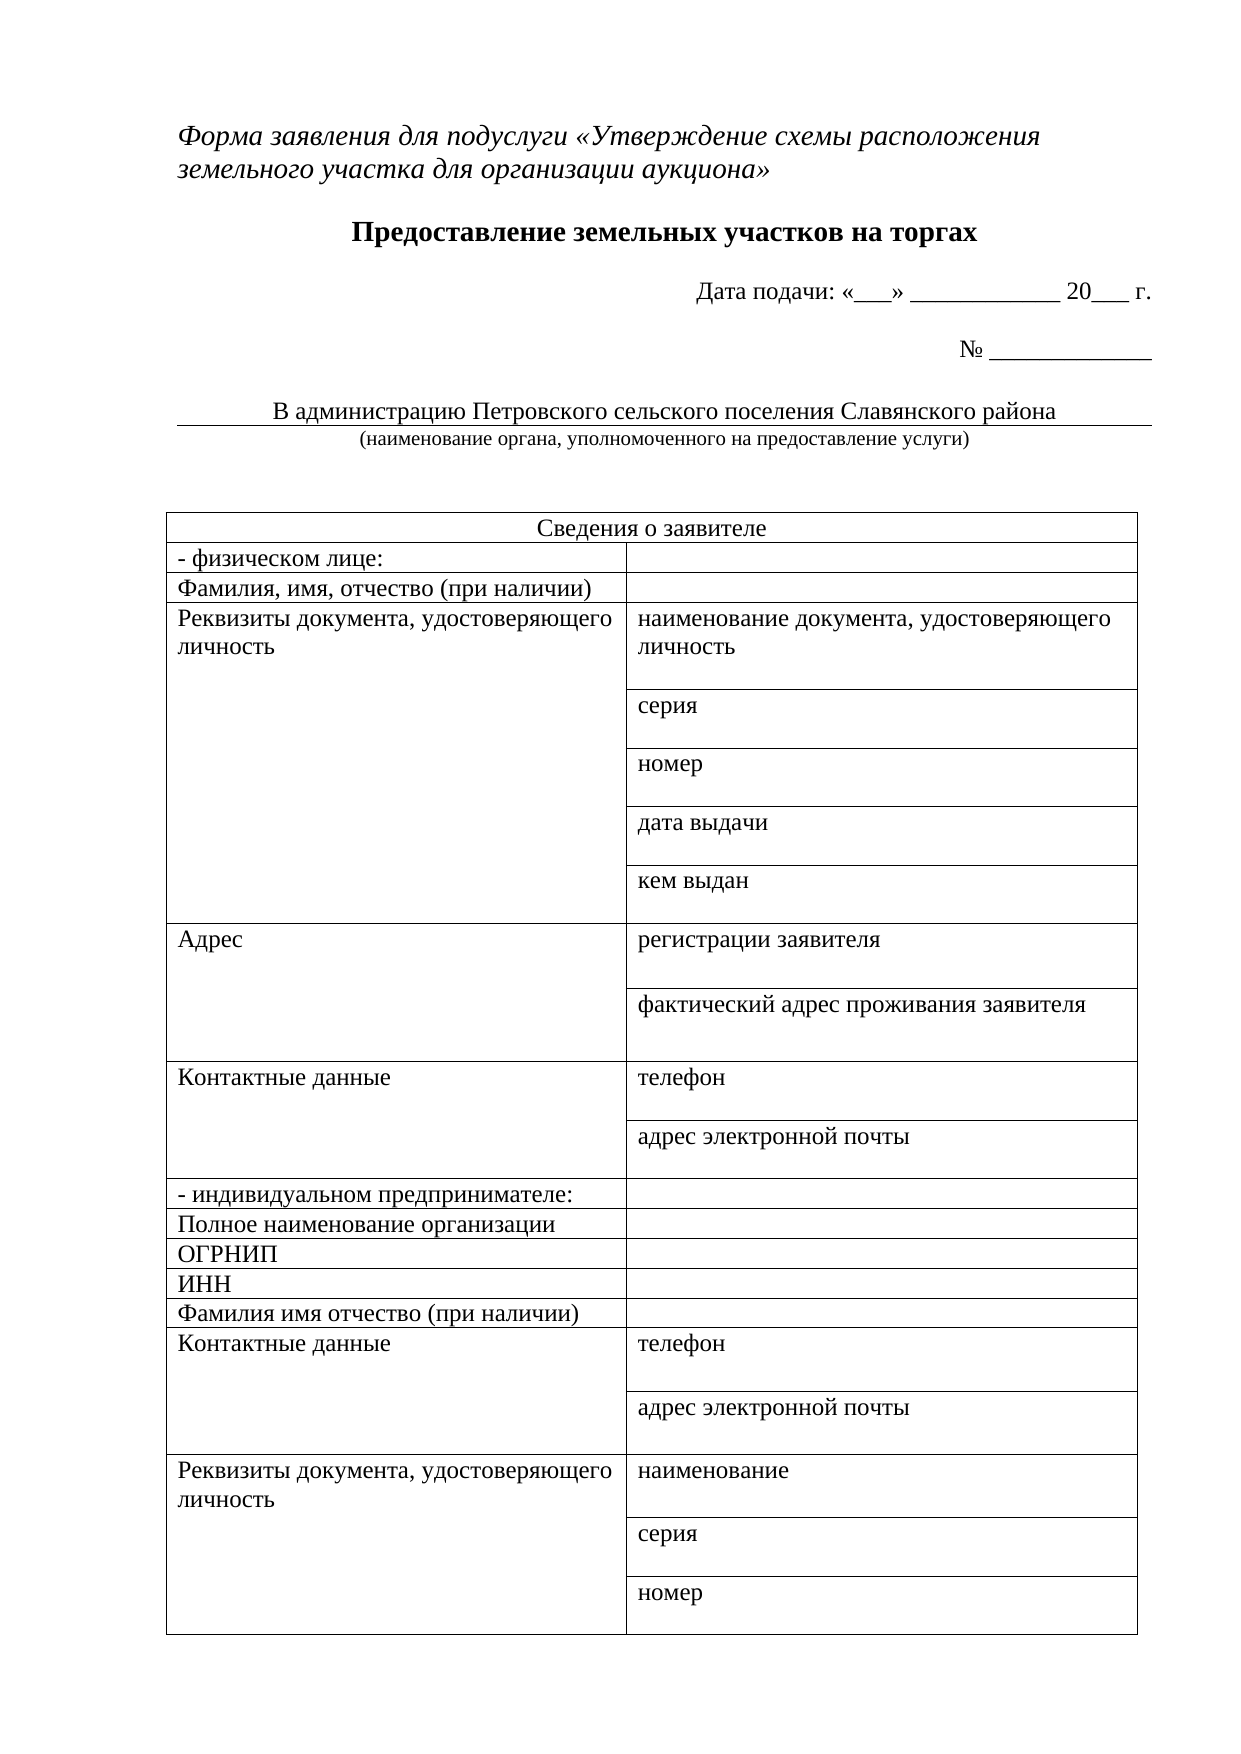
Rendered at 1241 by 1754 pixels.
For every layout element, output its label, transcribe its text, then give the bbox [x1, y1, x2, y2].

table_cell ОГРНИП [167, 1239, 626, 1268]
table_cell Полное наименование организации [167, 1209, 626, 1238]
table_cell Адрес [167, 924, 626, 1061]
table_cell телефон [627, 1062, 1137, 1120]
table_cell [627, 1239, 1137, 1268]
table_cell (наименование органа, уполномоченного на предоставление услуги) [177, 426, 1152, 450]
table_cell - индивидуальном предпринимателе: [167, 1179, 626, 1208]
table_cell номер [627, 1577, 1137, 1634]
table_cell фактический адрес проживания заявителя [627, 989, 1137, 1061]
table_cell телефон [627, 1328, 1137, 1391]
table_header Сведения о заявителе [167, 513, 1137, 542]
table_cell Реквизиты документа, удостоверяющего личность [167, 1455, 626, 1634]
table_cell серия [627, 690, 1137, 747]
table_cell наименование документа, удостоверяющего личность [627, 603, 1137, 689]
table_cell наименование [627, 1455, 1137, 1517]
table_cell [627, 543, 1137, 572]
table_cell кем выдан [627, 866, 1137, 923]
table_cell Реквизиты документа, удостоверяющего личность [167, 603, 626, 923]
text Форма заявления для подуслуги «Утверждение схемы расположения земельного участка для организации аукциона» [177, 118, 1152, 185]
table_cell Контактные данные [167, 1062, 626, 1178]
table_cell [627, 1299, 1137, 1327]
table_cell [627, 573, 1137, 602]
table_cell Фамилия имя отчество (при наличии) [167, 1299, 626, 1327]
table_cell дата выдачи [627, 807, 1137, 864]
table_cell адрес электронной почты [627, 1121, 1137, 1178]
table_cell Фамилия, имя, отчество (при наличии) [167, 573, 626, 602]
table_cell [627, 1209, 1137, 1238]
text № _____________ [177, 334, 1152, 362]
table_header В администрацию Петровского сельского поселения Славянского района [177, 396, 1152, 425]
table_cell адрес электронной почты [627, 1392, 1137, 1454]
table_cell Контактные данные [167, 1328, 626, 1454]
table_cell ИНН [167, 1269, 626, 1297]
table_cell [627, 1269, 1137, 1297]
text Дата подачи: «___» ____________ 20___ г. [177, 276, 1152, 305]
text Предоставление земельных участков на торгах [177, 214, 1152, 247]
table_cell серия [627, 1518, 1137, 1576]
table_cell регистрации заявителя [627, 924, 1137, 988]
table_cell - физическом лице: [167, 543, 626, 572]
table_cell [627, 1179, 1137, 1208]
table_cell номер [627, 749, 1137, 806]
